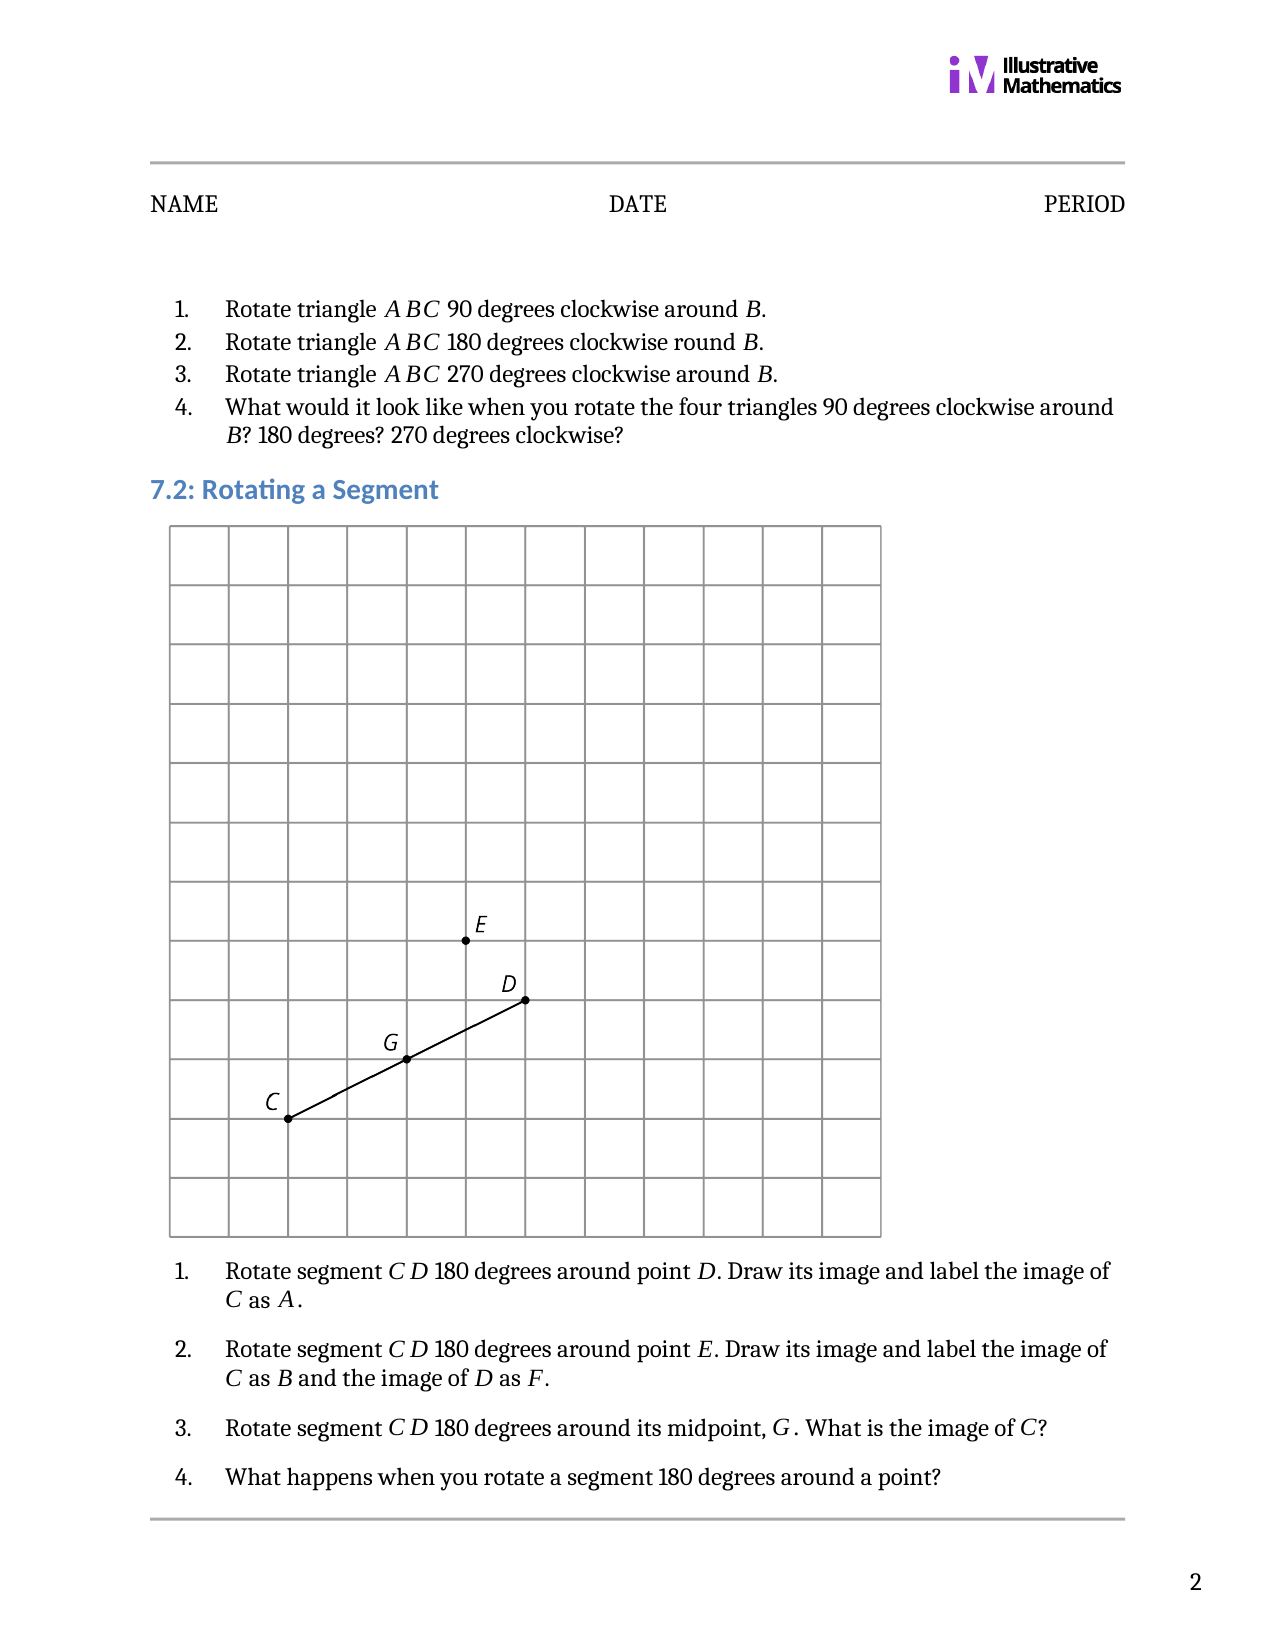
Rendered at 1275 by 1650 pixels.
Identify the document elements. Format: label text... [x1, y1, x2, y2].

picture [949, 55, 1121, 93]
list Rotate segment 180 degrees around point . Draw its image and label the image of as [175, 1257, 1125, 1314]
subtitle 7.2: Rotating a Segment [150, 471, 1125, 506]
list What happens when you rotate a segment 180 degrees around a point? [175, 1463, 1125, 1492]
list What would it look like when you rotate the four triangles 90 degrees clockwise around ? 180 degrees? 270 degrees clockwise? [175, 392, 1125, 450]
list Rotate segment 180 degrees around point . Draw its image and label the image of as and the image of as . [175, 1335, 1125, 1393]
list Rotate triangle 270 degrees clockwise around . [175, 360, 1125, 389]
list Rotate triangle 90 degrees clockwise around . [175, 295, 1125, 324]
list Rotate segment 180 degrees around its midpoint, What is the image of ? [175, 1413, 1125, 1442]
list Rotate triangle 180 degrees clockwise round . [175, 327, 1125, 356]
picture [168, 525, 882, 1238]
